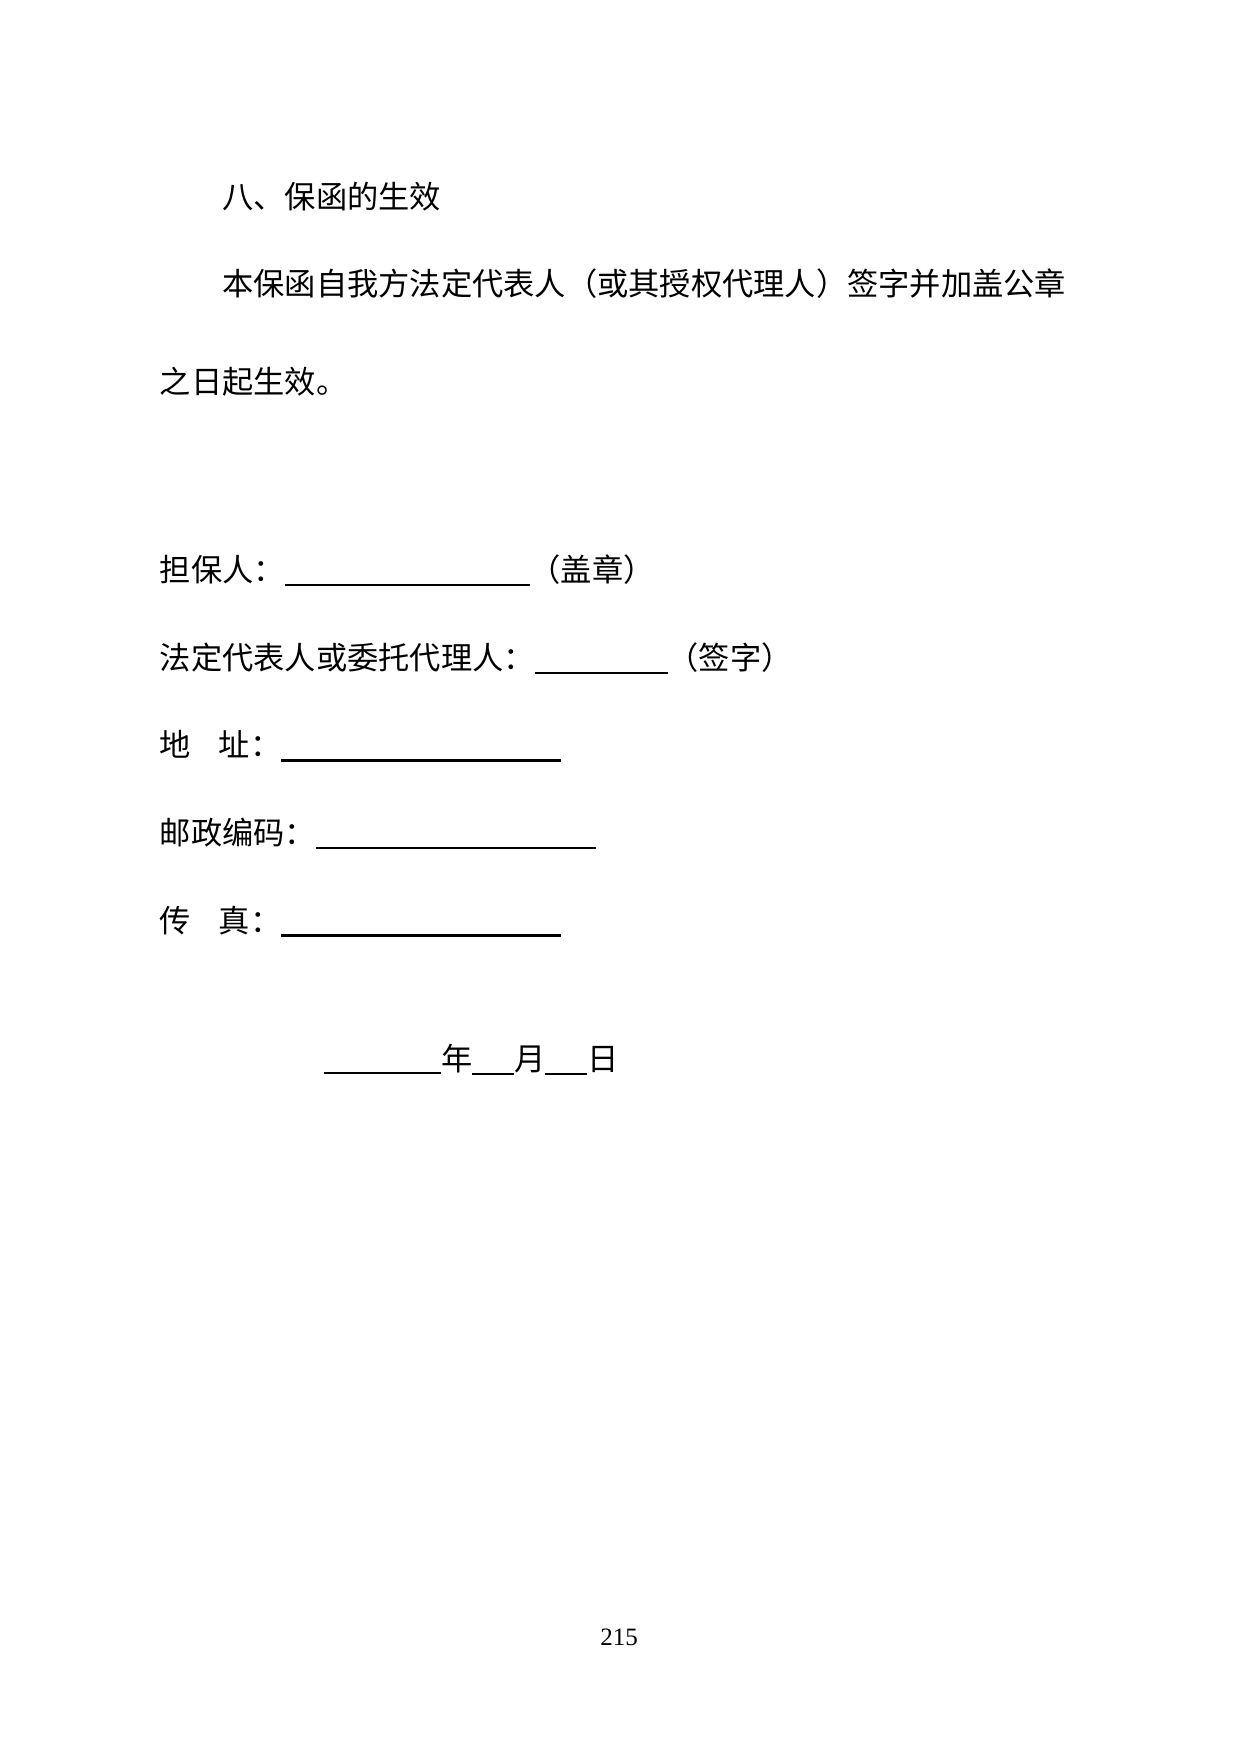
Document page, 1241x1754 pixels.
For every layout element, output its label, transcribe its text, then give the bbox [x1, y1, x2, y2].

text 八、保函的生效 [159, 162, 1078, 227]
text 法定代表人或委托代理人： （签字） [159, 623, 953, 688]
text 担保人： （盖章） [159, 536, 1016, 601]
text 年 月 日 [159, 1024, 1063, 1089]
text 传 真： [159, 886, 1078, 951]
text 地 址： [159, 711, 1078, 776]
text 本保函自我方法定代表人（或其授权代理人）签字并加盖公章之日起生效。 [159, 249, 1078, 412]
text 邮政编码： [159, 798, 1078, 863]
